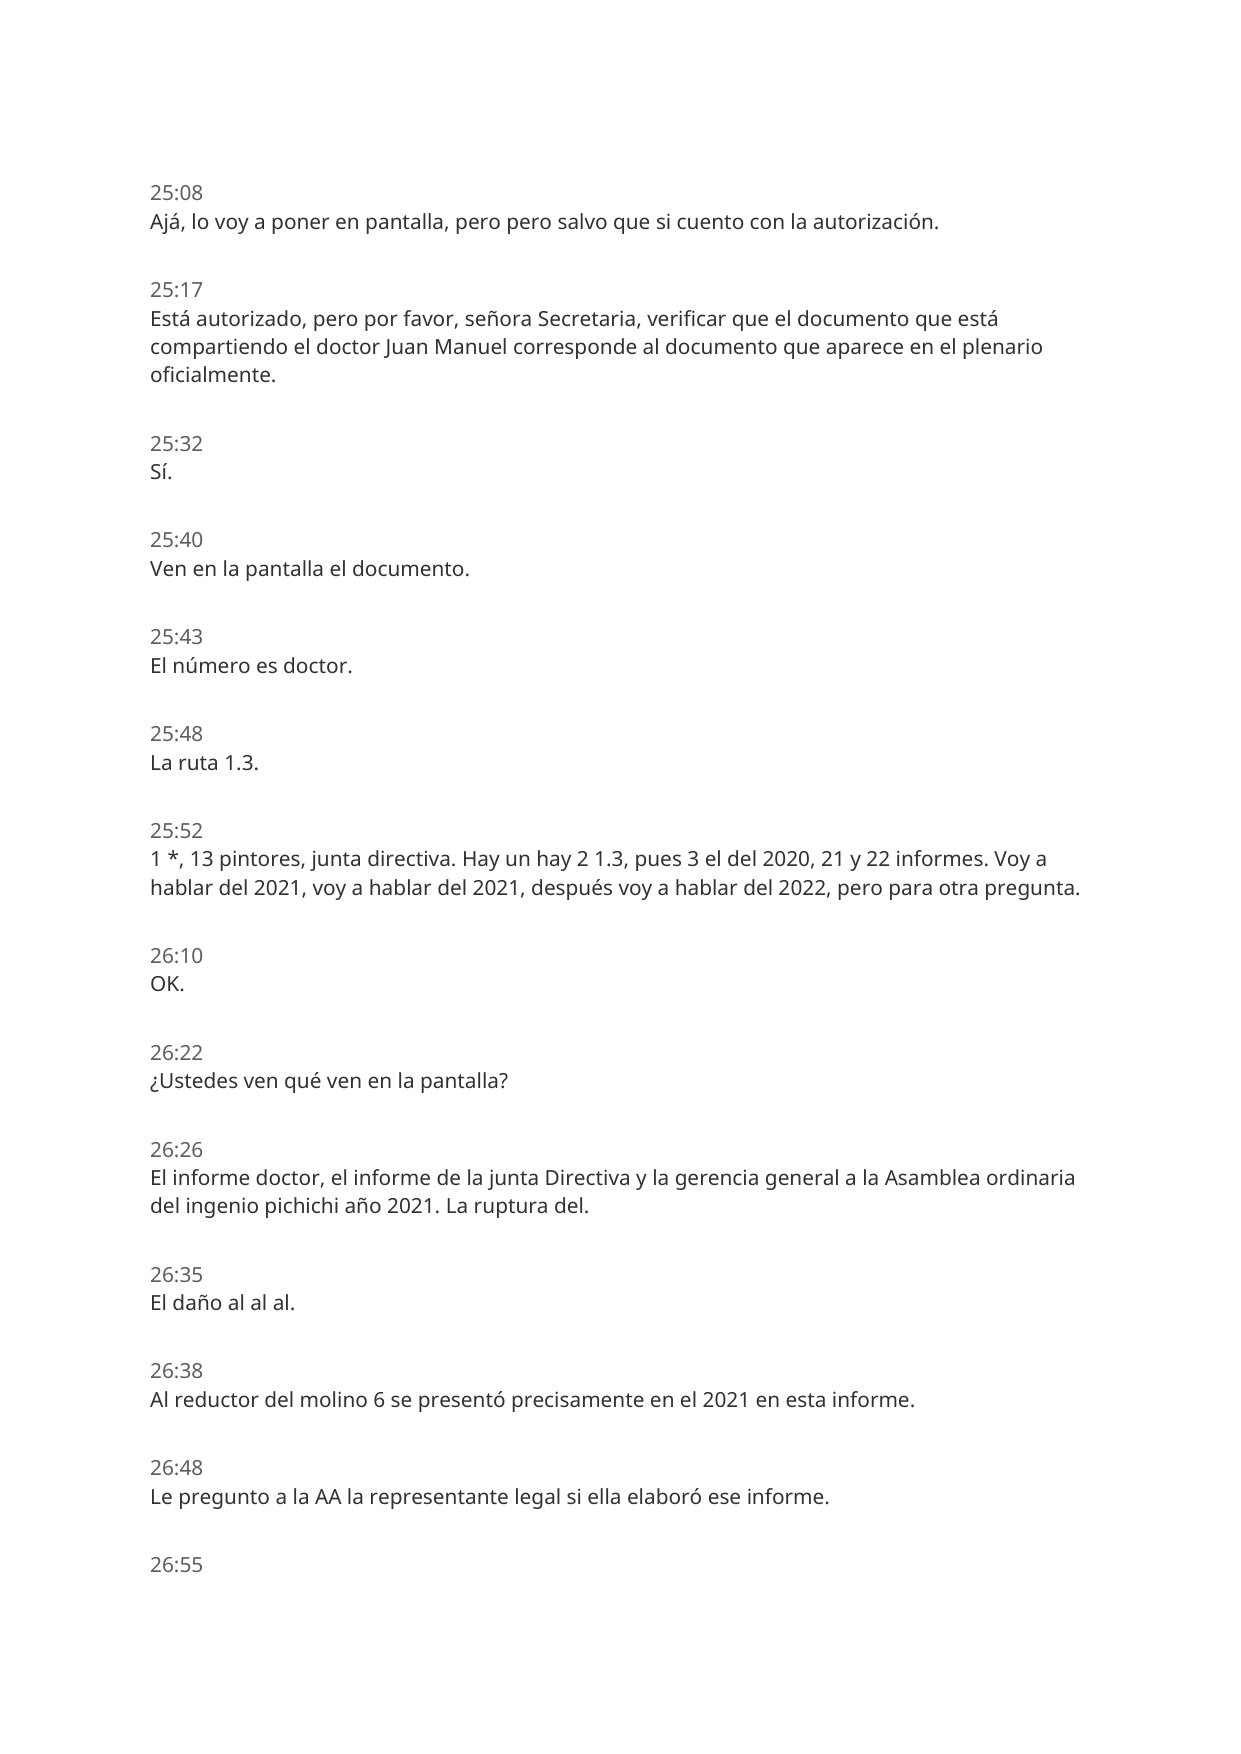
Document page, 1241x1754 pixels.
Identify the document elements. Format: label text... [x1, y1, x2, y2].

text 26:35 El daño al al al. [150, 1231, 1090, 1317]
text 25:40 Ven en la pantalla el documento. [150, 497, 1090, 582]
text 25:08 Ajá, lo voy a poner en pantalla, pero pero salvo que si cuento con la autorización. [150, 150, 1090, 235]
text 26:38 Al reductor del molino 6 se presentó precisamente en el 2021 en esta informe. [150, 1328, 1090, 1413]
text 25:43 El número es doctor. [150, 594, 1090, 679]
text 25:32 Sí. [150, 400, 1090, 486]
text 25:17 Está autorizado, pero por favor, señora Secretaria, verificar que el documento que está compartiendo el doctor Juan Manuel corresponde al documento que aparece en el plenario oficialmente. [150, 247, 1090, 389]
text 26:10 OK. [150, 913, 1090, 998]
text 26:48 Le pregunto a la AA la representante legal si ella elaboró ese informe. [150, 1425, 1090, 1510]
text 25:48 La ruta 1.3. [150, 691, 1090, 776]
text 25:52 1 *, 13 pintores, junta directiva. Hay un hay 2 1.3, pues 3 el del 2020, 21 y 22 informes. Voy a hablar del 2021, voy a hablar del 2021, después voy a hablar del 2022, pero para otra pregunta. [150, 787, 1090, 901]
text 26:22 ¿Ustedes ven qué ven en la pantalla? [150, 1009, 1090, 1095]
text 26:26 El informe doctor, el informe de la junta Directiva y la gerencia general a la Asamblea ordinaria del ingenio pichichi año 2021. La ruptura del. [150, 1106, 1090, 1220]
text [150, 1522, 1090, 1579]
